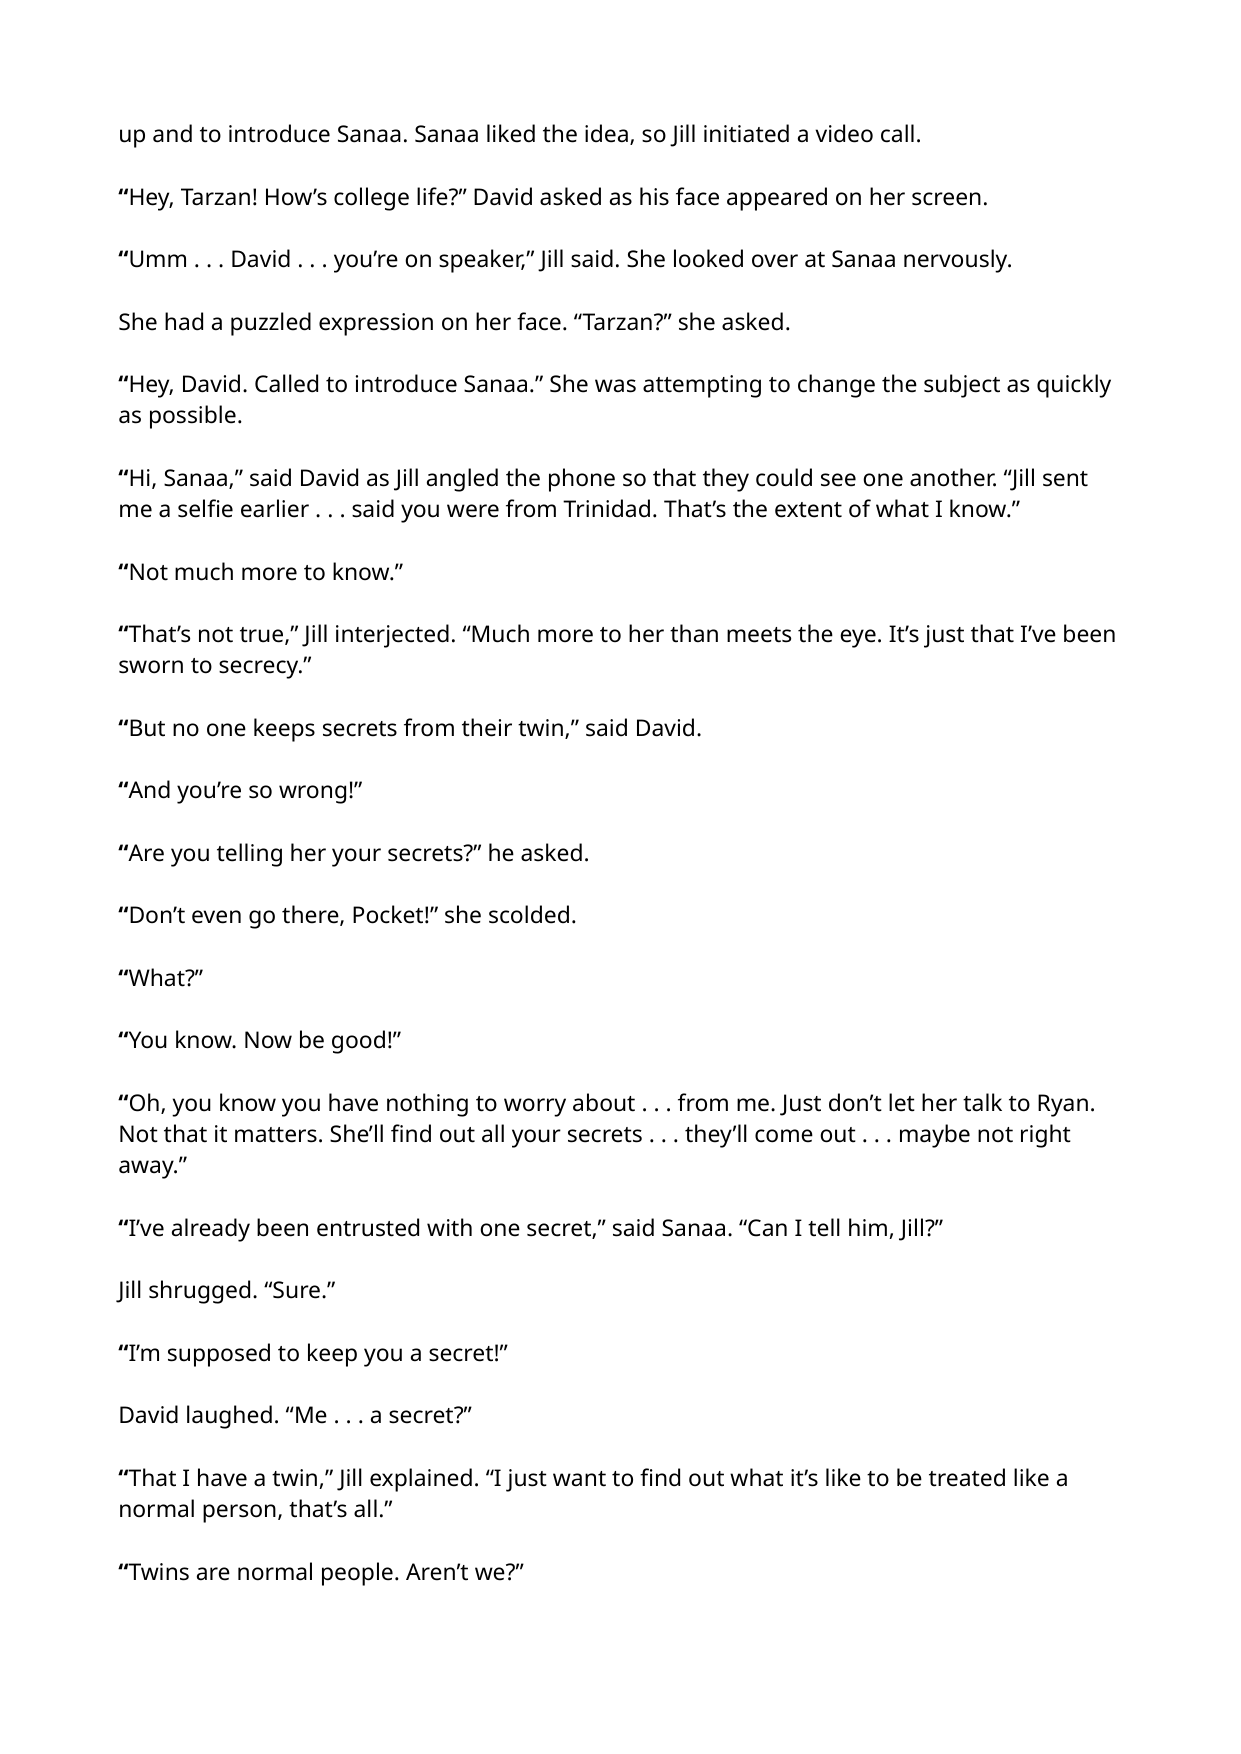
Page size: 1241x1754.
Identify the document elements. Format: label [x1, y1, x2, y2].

text [118, 118, 1122, 1618]
